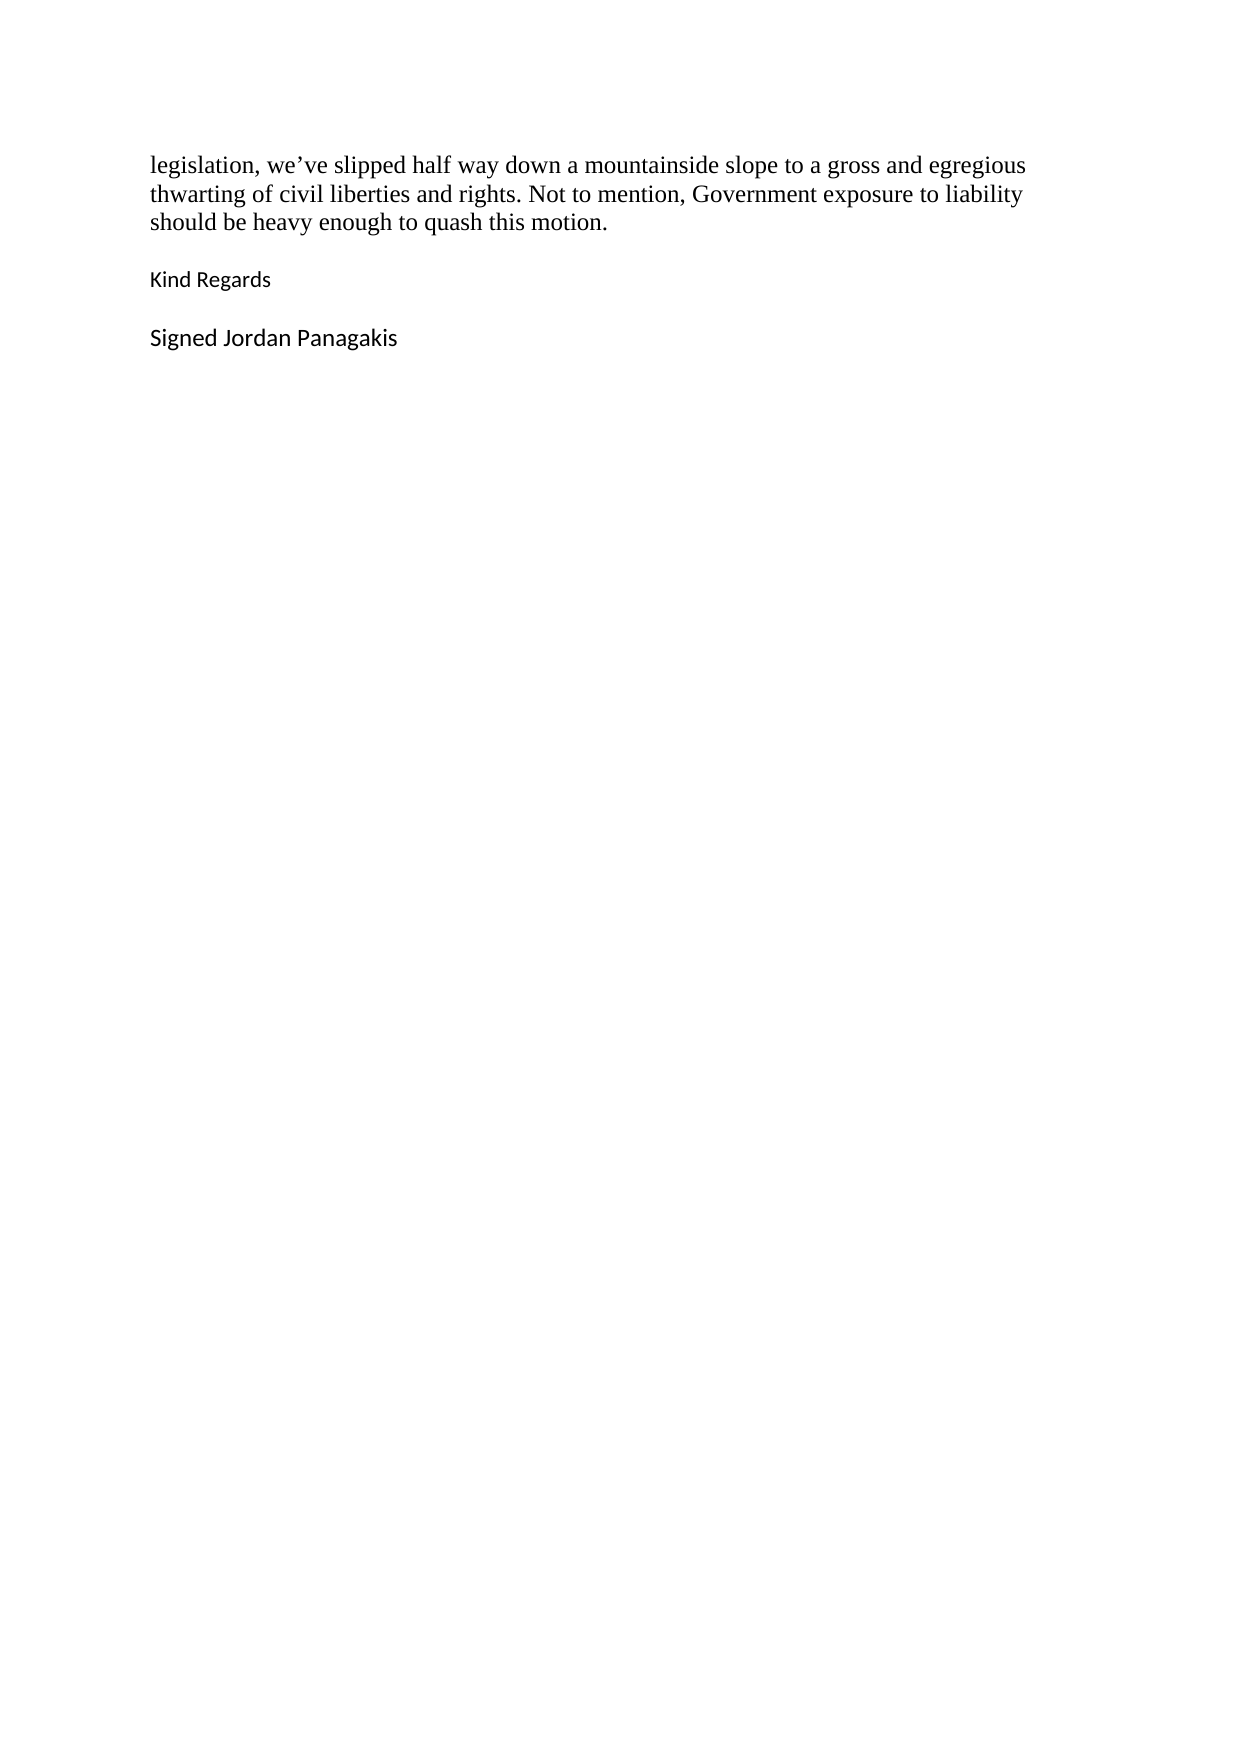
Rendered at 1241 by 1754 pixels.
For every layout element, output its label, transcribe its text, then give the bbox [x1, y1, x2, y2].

text Kind Regards [150, 265, 1090, 293]
text Signed Jordan Panagakis [150, 323, 1090, 353]
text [150, 150, 1090, 236]
